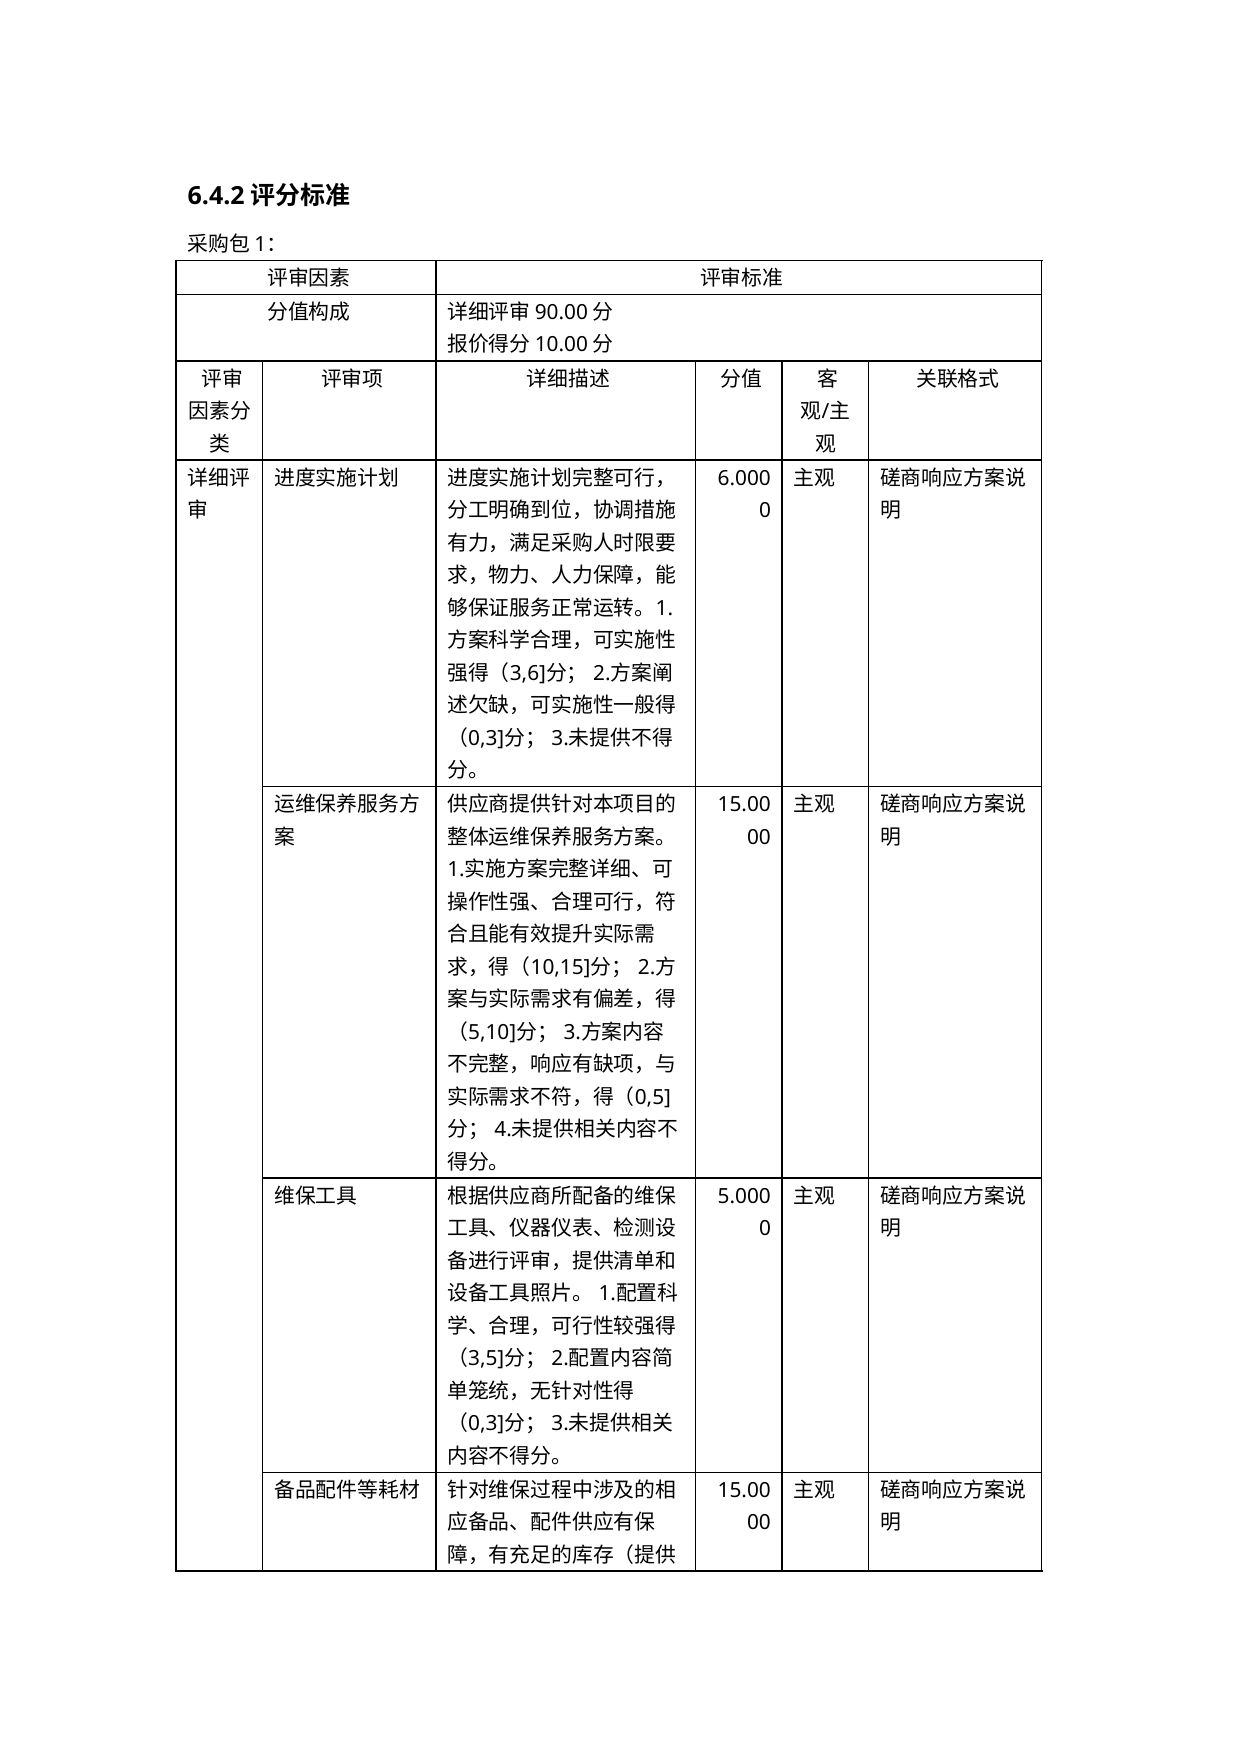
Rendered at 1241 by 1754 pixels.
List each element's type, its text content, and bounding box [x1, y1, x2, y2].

table_cell 6.0000 [696, 461, 781, 786]
table_cell 15.0000 [696, 1473, 781, 1570]
table_cell 根据供应商所配备的维保工具、仪器仪表、检测设备进行评审，提供清单和设备工具照片。 1.配置科学、合理，可行性较强得（3,5]分； 2.配置内容简单笼统，无针对性得（0,3]分； 3.未提供相关内容不得分。 [437, 1179, 695, 1471]
table_cell 评审项 [263, 362, 435, 459]
text 6.4.2评分标准 [187, 162, 1053, 227]
table_cell 磋商响应方案说明 [869, 1473, 1041, 1570]
table_cell 磋商响应方案说明 [869, 1179, 1041, 1471]
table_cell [437, 1473, 695, 1570]
table_cell 分值构成 [177, 295, 435, 360]
table_cell 分值 [696, 362, 781, 459]
table_cell 运维保养服务方案 [263, 787, 435, 1177]
table_cell 5.0000 [696, 1179, 781, 1471]
table_cell 详细描述 [437, 362, 695, 459]
table_cell 评审因素分类 [177, 362, 262, 459]
table_cell 磋商响应方案说明 [869, 787, 1041, 1177]
table_cell 备品配件等耗材 [263, 1473, 435, 1570]
table_cell 进度实施计划 [263, 461, 435, 786]
table_header 评审标准 [437, 261, 1041, 293]
table_cell 主观 [783, 1179, 868, 1471]
text 采购包1： [187, 227, 1053, 259]
table_cell 进度实施计划完整可行，分工明确到位，协调措施有力，满足采购人时限要求，物力、人力保障，能够保证服务正常运转。1.方案科学合理，可实施性强得（3,6]分； 2.方案阐述欠缺，可实施性一般得（0,3]分； 3.未提供不得分。 [437, 461, 695, 786]
table_cell 主观 [783, 1473, 868, 1570]
table_cell 关联格式 [869, 362, 1041, 459]
table_cell 磋商响应方案说明 [869, 461, 1041, 786]
table_cell 详细评审 [177, 461, 262, 1570]
table_cell 详细评审90.00分 报价得分10.00分 [437, 295, 1041, 360]
table_cell 主观 [783, 787, 868, 1177]
table_cell 主观 [783, 461, 868, 786]
table_cell 维保工具 [263, 1179, 435, 1471]
table_cell 供应商提供针对本项目的整体运维保养服务方案。 1.实施方案完整详细、可操作性强、合理可行，符合且能有效提升实际需求，得（10,15]分； 2.方案与实际需求有偏差，得（5,10]分； 3.方案内容不完整，响应有缺项，与实际需求不符，得（0,5]分； 4.未提供相关内容不得分。 [437, 787, 695, 1177]
table_cell 15.0000 [696, 787, 781, 1177]
table_cell 客观/主观 [783, 362, 868, 459]
table_header 评审因素 [177, 261, 435, 293]
